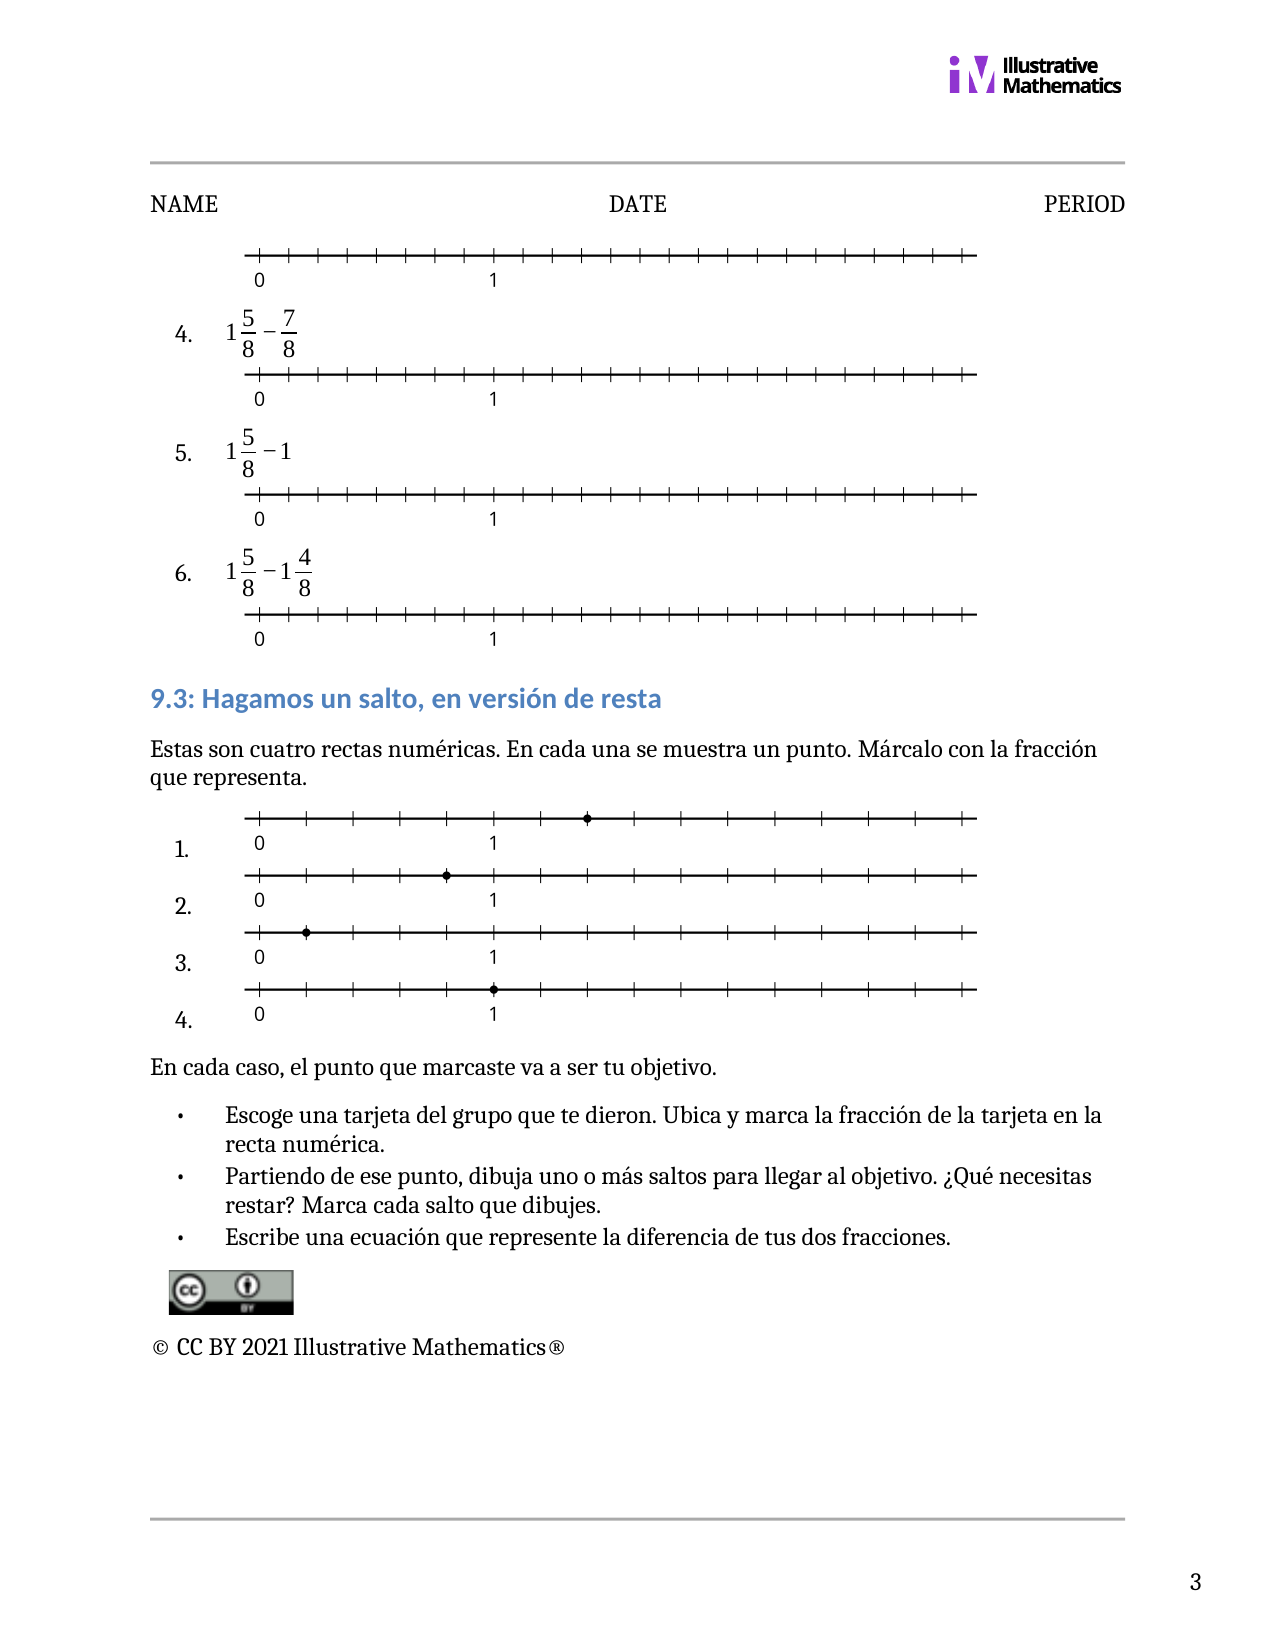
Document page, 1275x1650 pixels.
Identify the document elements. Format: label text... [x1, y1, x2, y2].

picture [243, 486, 978, 534]
picture [243, 810, 978, 858]
text Estas son cuatro rectas numéricas. En cada una se muestra un punto. Márcalo con la fracción que representa. [150, 734, 1125, 792]
picture [243, 367, 978, 414]
subtitle 9.3: Hagamos un salto, en versión de resta [150, 680, 1125, 716]
picture [243, 924, 978, 972]
picture [243, 606, 978, 654]
picture [949, 55, 1121, 93]
list Escoge una tarjeta del grupo que te dieron. Ubica y marca la fracción de la tarjeta en la recta numérica. [175, 1101, 1125, 1158]
picture [243, 867, 978, 915]
picture [243, 247, 978, 295]
picture [168, 1270, 294, 1315]
list Escribe una ecuación que represente la diferencia de tus dos fracciones. [175, 1223, 1125, 1252]
text © CC BY 2021 Illustrative Mathematics® [150, 1333, 1125, 1362]
picture [243, 981, 978, 1029]
list Partiendo de ese punto, dibuja uno o más saltos para llegar al objetivo. ¿Qué necesitas restar? Marca cada salto que dibujes. [175, 1162, 1125, 1219]
text En cada caso, el punto que marcaste va a ser tu objetivo. [150, 1053, 1125, 1082]
